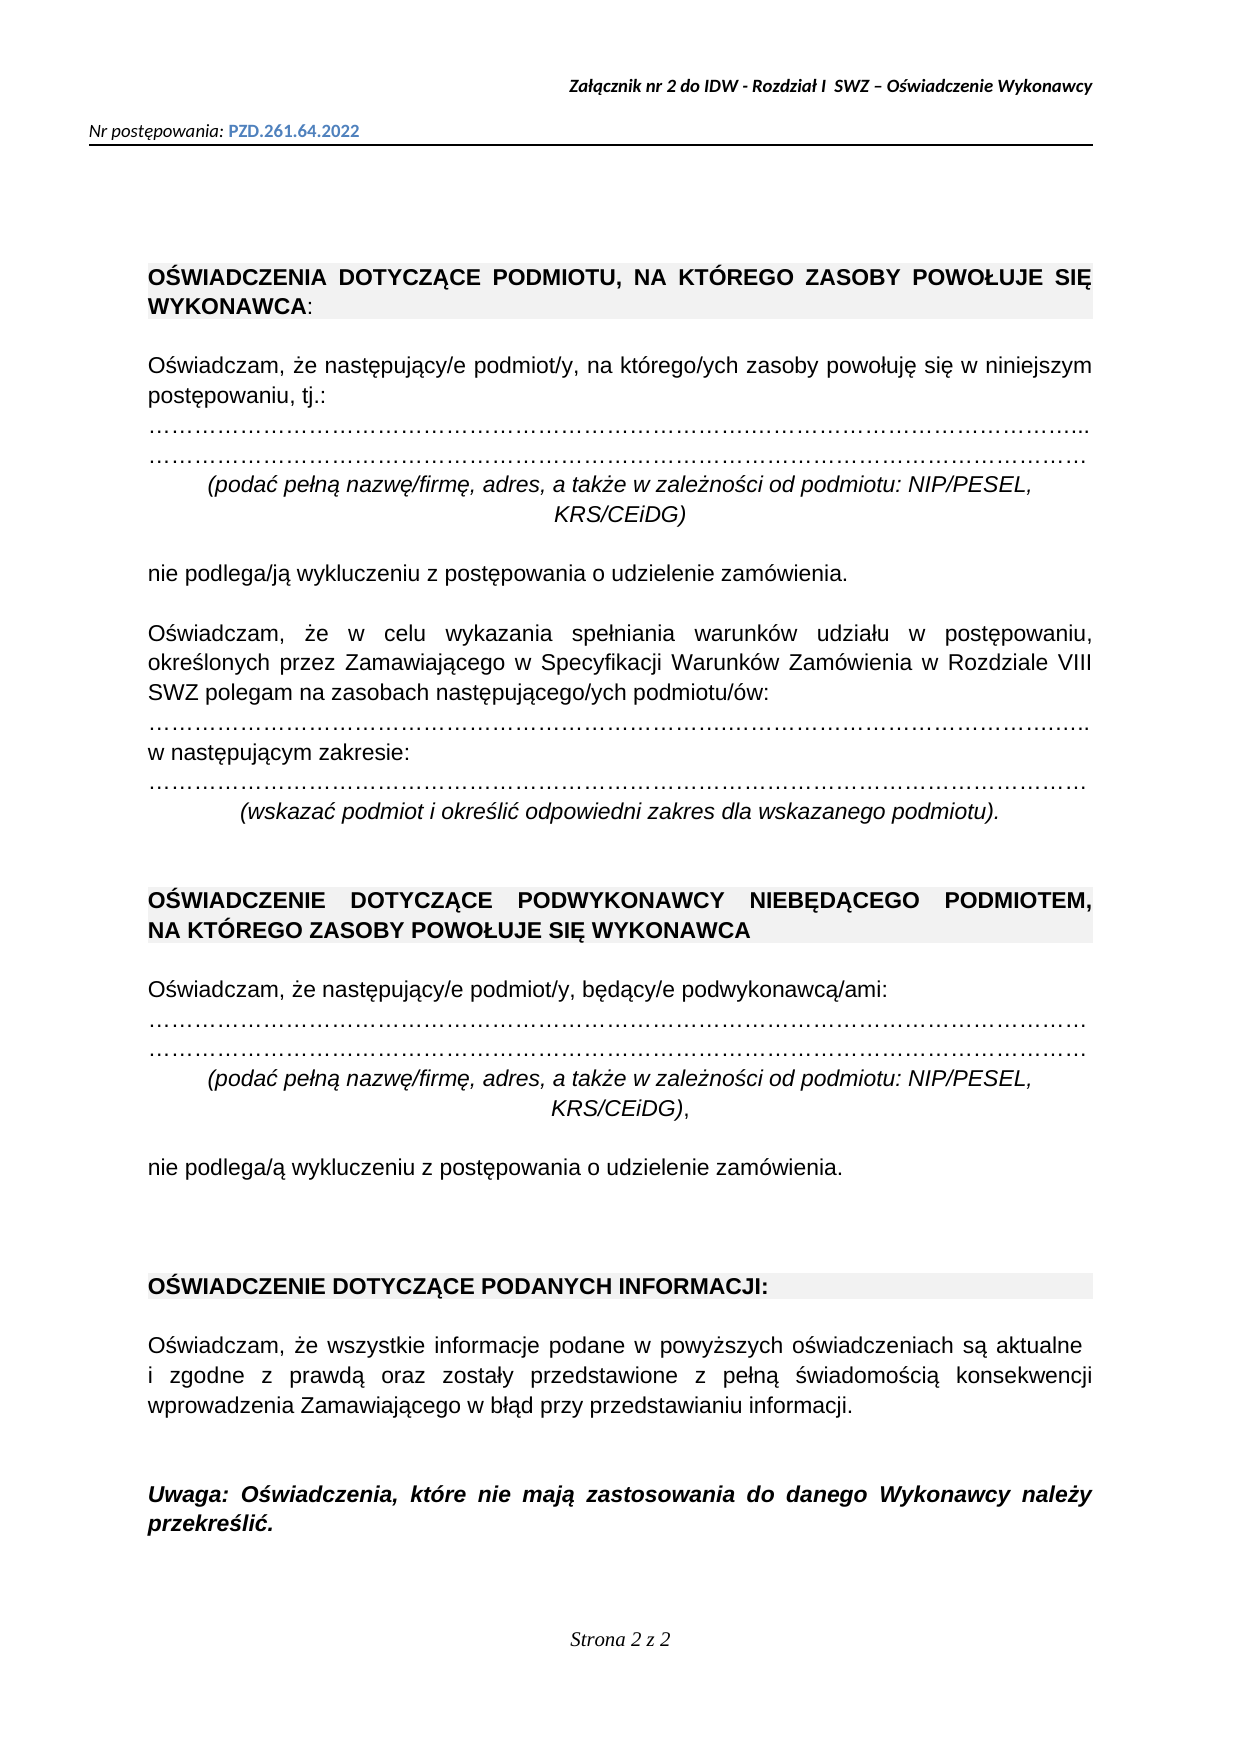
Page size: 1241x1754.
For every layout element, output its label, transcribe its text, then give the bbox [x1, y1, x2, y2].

text w następującym zakresie: [148, 738, 1093, 765]
text nie podlega/ą wykluczeniu z postępowania o udzielenie zamówienia. [148, 1154, 1093, 1180]
text …………………………………………………………………………………………………………… [148, 1035, 1093, 1062]
text OŚWIADCZENIE DOTYCZĄCE PODANYCH INFORMACJI: [148, 1273, 1093, 1299]
text (podać pełną nazwę/firmę, adres, a także w zależności od podmiotu: NIP/PESEL, KRS/CEiDG) [148, 471, 1093, 527]
text OŚWIADCZENIA DOTYCZĄCE PODMIOTU, NA KTÓREGO ZASOBY POWOŁUJE SIĘ WYKONAWCA: [148, 290, 1093, 319]
text OŚWIADCZENIE DOTYCZĄCE PODWYKONAWCY NIEBĘDĄCEGO PODMIOTEM, NA KTÓREGO ZASOBY POWOŁUJE SIĘ WYKONAWCA [148, 887, 1093, 943]
text (podać pełną nazwę/firmę, adres, a także w zależności od podmiotu: NIP/PESEL, KRS/CEiDG), [148, 1065, 1093, 1121]
text Oświadczam, że następujący/e podmiot/y, będący/e podwykonawcą/ami: [148, 976, 1093, 1002]
text Oświadczam, że następujący/e podmiot/y, na którego/ych zasoby powołuję się w niniejszym postępowaniu, tj.: [148, 352, 1093, 408]
text (wskazać podmiot i określić odpowiedni zakres dla wskazanego podmiotu). [148, 798, 1093, 824]
text nie podlega/ją wykluczeniu z postępowania o udzielenie zamówienia. [148, 560, 1093, 587]
text …………………………………………………………………………………………………………… [148, 442, 1093, 468]
text Uwaga: Oświadczenia, które nie mają zastosowania do danego Wykonawcy należy przekreślić. [148, 1481, 1093, 1537]
text …………………………………………………………………………………………………………… [148, 768, 1093, 794]
text Oświadczam, że w celu wykazania spełniania warunków udziału w postępowaniu, określonych przez Zamawiającego w Specyfikacji Warunków Zamówienia w Rozdziale VIII SWZ polegam na zasobach następującego/ych podmiotu/ów: [148, 620, 1093, 705]
text …………………………………………………………………………………………………………… [148, 1006, 1093, 1032]
text Oświadczam, że wszystkie informacje podane w powyższych oświadczeniach są aktualne i zgodne z prawdą oraz zostały przedstawione z pełną świadomością konsekwencji wprowadzenia Zamawiającego w błąd przy przedstawianiu informacji. [148, 1332, 1093, 1418]
text …………………………………………………………………….……………………………………... [148, 412, 1093, 438]
text ………………………………………………………………….…………………………………….….. [148, 709, 1093, 735]
